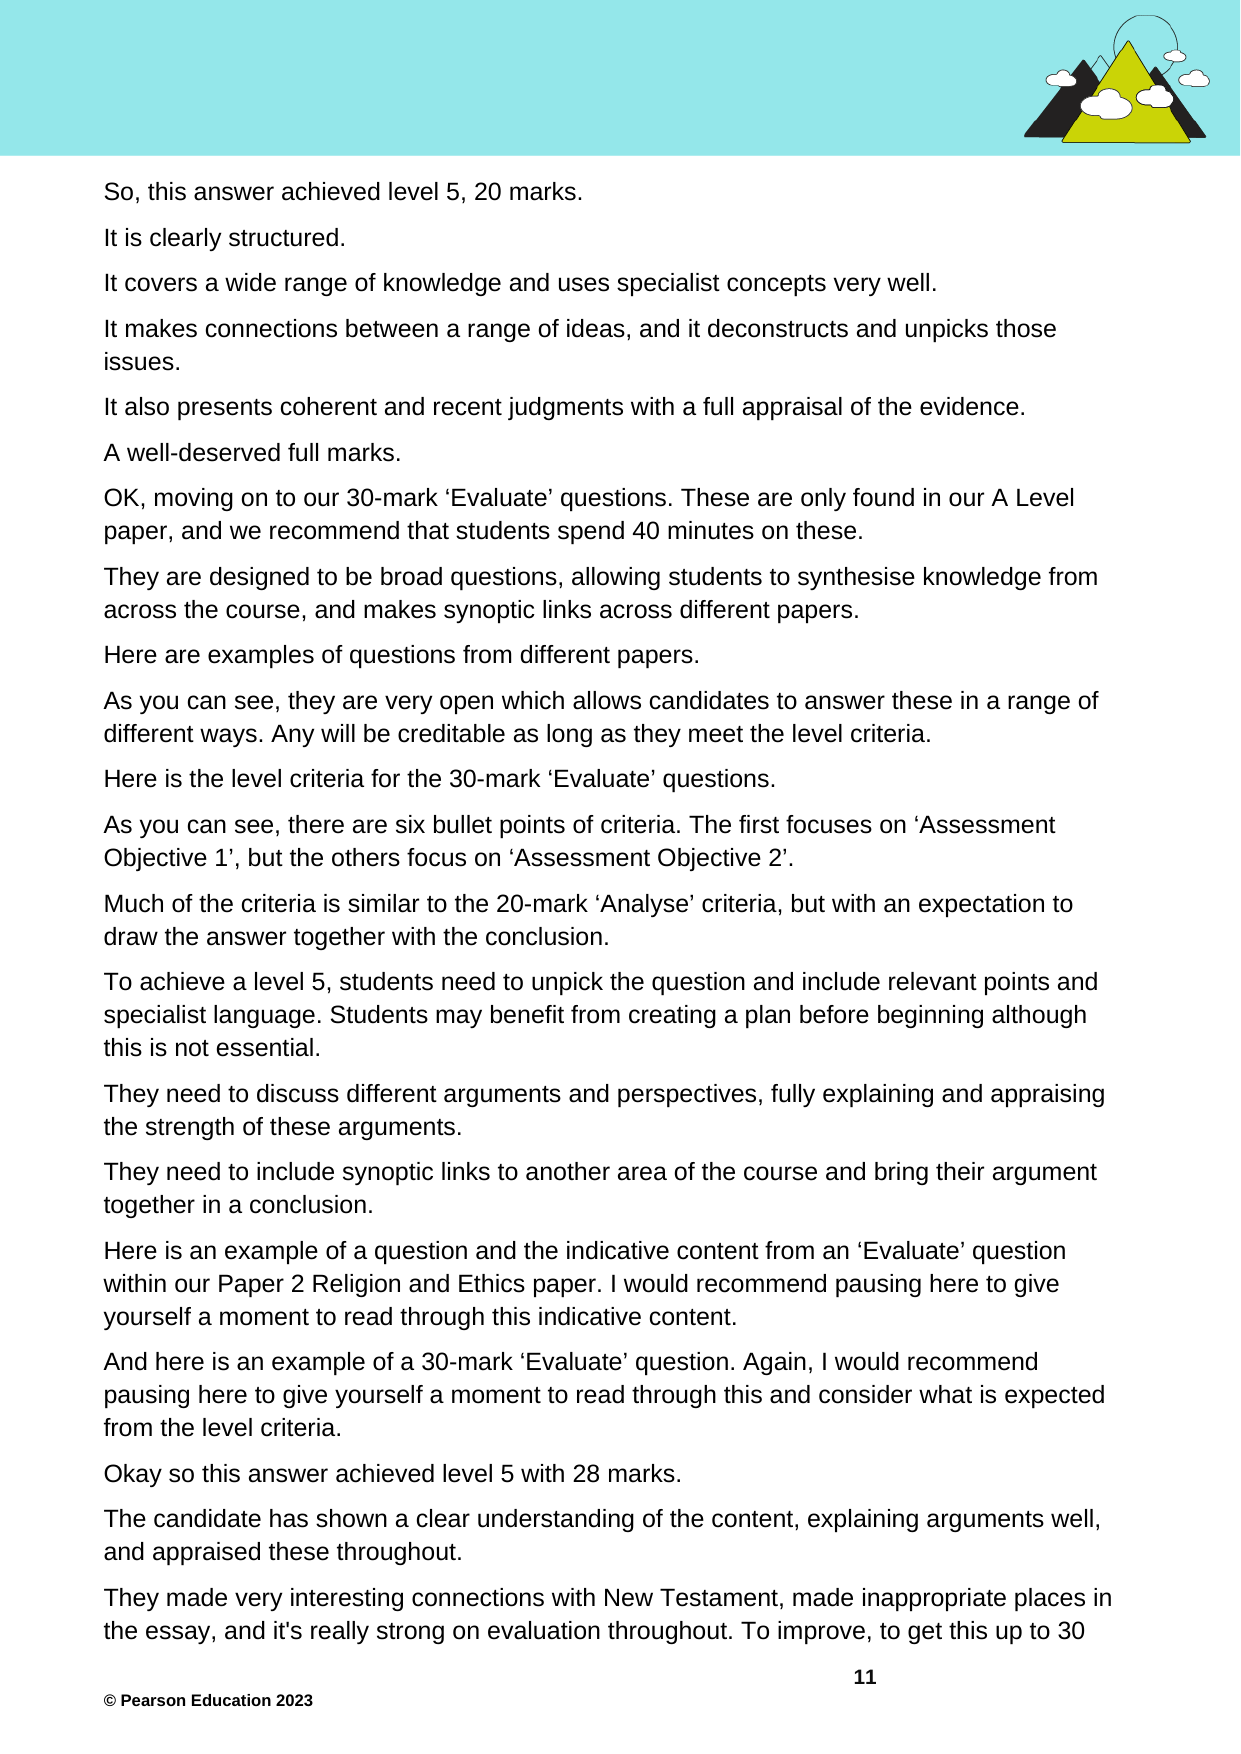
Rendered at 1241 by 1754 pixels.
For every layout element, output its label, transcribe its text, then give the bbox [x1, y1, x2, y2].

text The candidate has shown a clear understanding of the content, explaining arguments well, and appraised these throughout. [103, 1504, 1122, 1566]
text As you can see, they are very open which allows candidates to answer these in a range of different ways. Any will be creditable as long as they meet the level criteria. [103, 686, 1122, 748]
text Okay so this answer achieved level 5 with 28 marks. [103, 1459, 1122, 1488]
text So, this answer achieved level 5, 20 marks. [103, 177, 1122, 206]
text Here is an example of a question and the indicative content from an ‘Evaluate’ question within our Paper 2 Religion and Ethics paper. I would recommend pausing here to give yourself a moment to read through this indicative content. [103, 1236, 1122, 1331]
text OK, moving on to our 30-mark ‘Evaluate’ questions. These are only found in our A Level paper, and we recommend that students spend 40 minutes on these. [103, 483, 1122, 545]
text It covers a wide range of knowledge and uses specialist concepts very well. [103, 268, 1122, 297]
text Here are examples of questions from different papers. [103, 640, 1122, 669]
picture [0, 0, 1241, 156]
text And here is an example of a 30-mark ‘Evaluate’ question. Again, I would recommend pausing here to give yourself a moment to read through this and consider what is expected from the level criteria. [103, 1347, 1122, 1442]
text It is clearly structured. [103, 223, 1122, 251]
text It also presents coherent and recent judgments with a full appraisal of the evidence. [103, 392, 1122, 421]
text As you can see, there are six bullet points of criteria. The first focuses on ‘Assessment Objective 1’, but the others focus on ‘Assessment Objective 2’. [103, 810, 1122, 872]
text They need to include synoptic links to another area of the course and bring their argument together in a conclusion. [103, 1157, 1122, 1219]
text Here is the level criteria for the 30-mark ‘Evaluate’ questions. [103, 764, 1122, 793]
text They are designed to be broad questions, allowing students to synthesise knowledge from across the course, and makes synoptic links across different papers. [103, 562, 1122, 624]
text It makes connections between a range of ideas, and it deconstructs and unpicks those issues. [103, 314, 1122, 376]
text To achieve a level 5, students need to unpick the question and include relevant points and specialist language. Students may benefit from creating a plan before beginning although this is not essential. [103, 967, 1122, 1062]
text They need to discuss different arguments and perspectives, fully explaining and appraising the strength of these arguments. [103, 1079, 1122, 1140]
text Much of the criteria is similar to the 20-mark ‘Analyse’ criteria, but with an expectation to draw the answer together with the conclusion. [103, 888, 1122, 950]
text A well-deserved full marks. [103, 438, 1122, 467]
